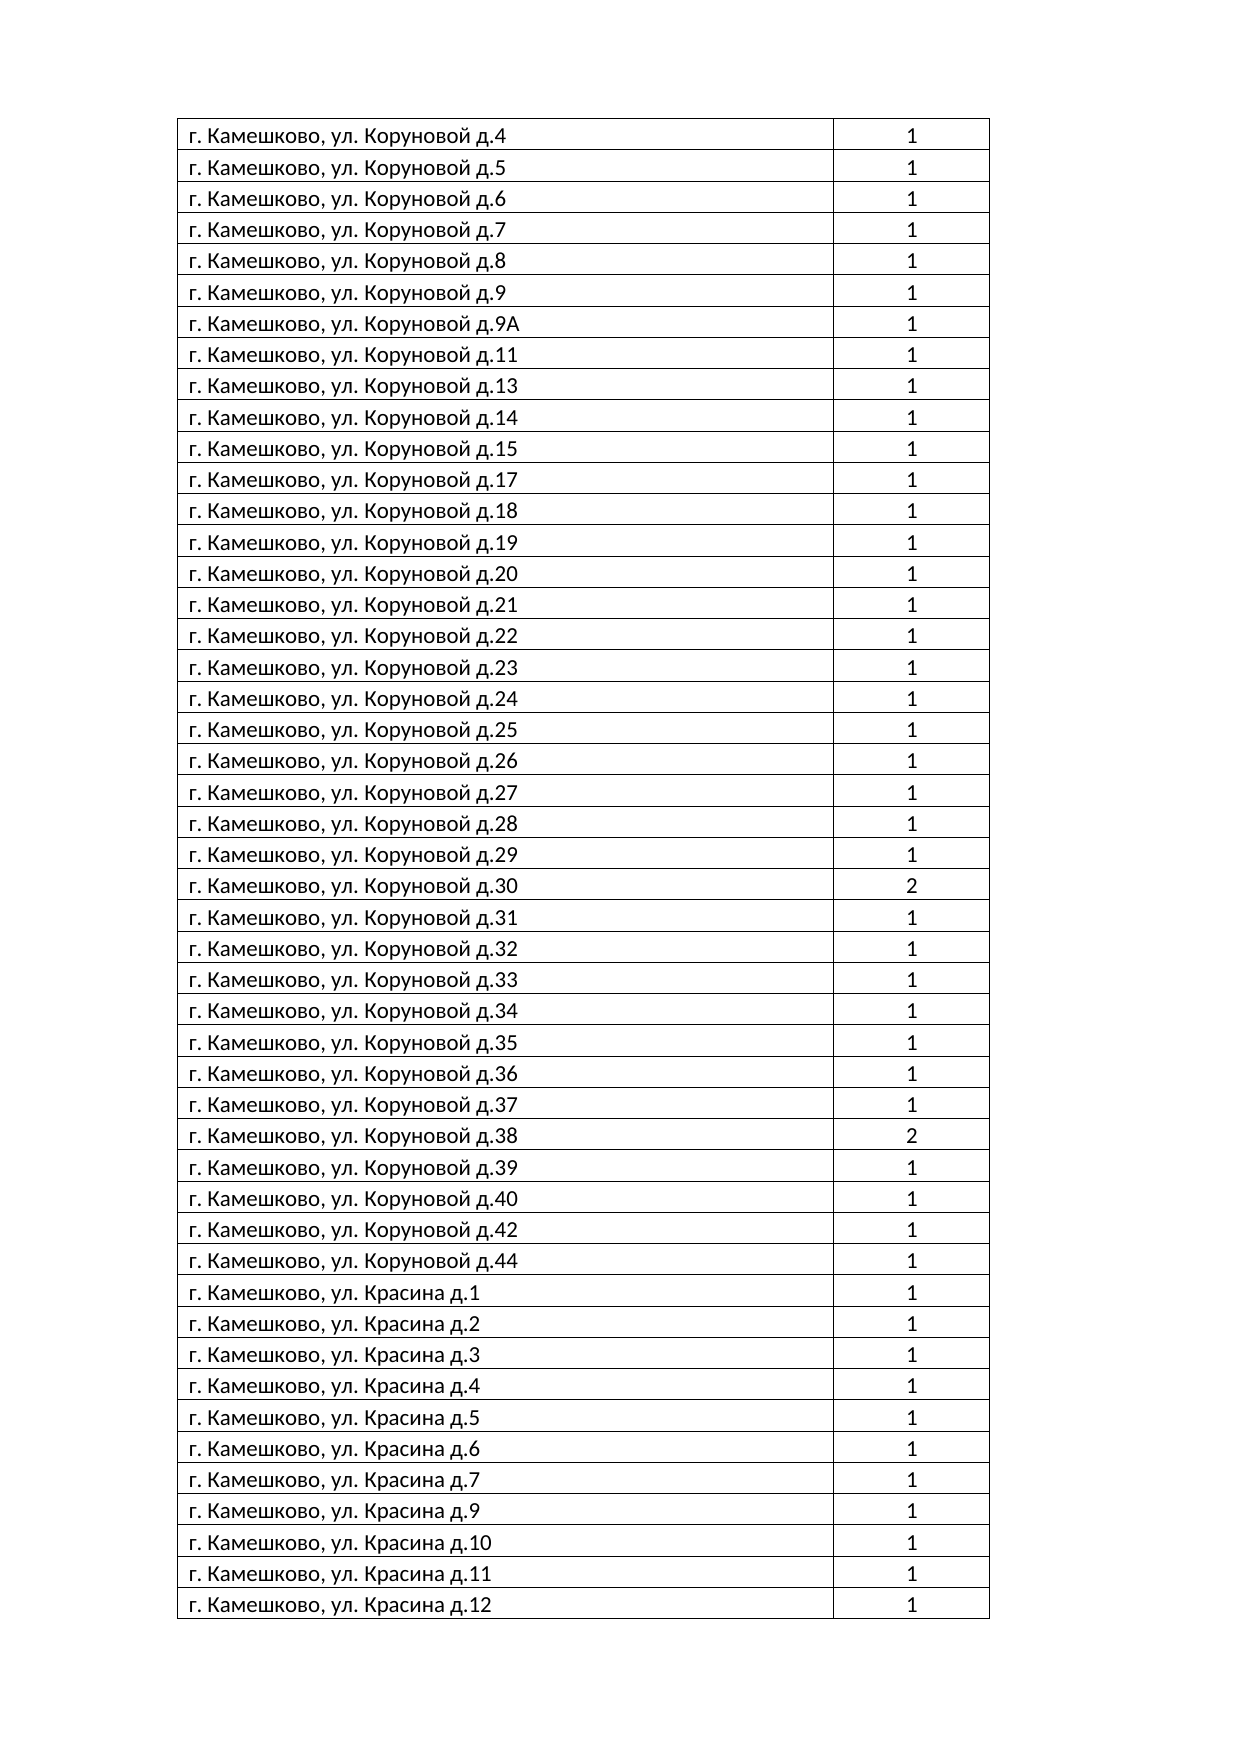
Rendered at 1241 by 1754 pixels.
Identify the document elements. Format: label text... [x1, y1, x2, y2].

table_cell 1 [834, 1494, 989, 1524]
table_cell г. Камешково, ул. Коруновой д.36 [178, 1057, 833, 1087]
table_cell 1 [834, 400, 989, 431]
table_cell г. Камешково, ул. Коруновой д.28 [178, 807, 833, 837]
table_cell 2 [834, 1119, 989, 1149]
table_cell г. Камешково, ул. Коруновой д.37 [178, 1088, 833, 1118]
table_cell 1 [834, 1150, 989, 1181]
table_cell г. Камешково, ул. Коруновой д.9 [178, 275, 833, 306]
table_cell г. Камешково, ул. Коруновой д.35 [178, 1025, 833, 1056]
table_cell г. Камешково, ул. Коруновой д.19 [178, 525, 833, 556]
table_cell 1 [834, 932, 989, 962]
table_cell 1 [834, 619, 989, 649]
table_cell 1 [834, 838, 989, 868]
table_cell 1 [834, 1432, 989, 1462]
table_cell г. Камешково, ул. Коруновой д.31 [178, 900, 833, 931]
table_cell г. Камешково, ул. Красина д.1 [178, 1275, 833, 1306]
table_cell г. Камешково, ул. Коруновой д.27 [178, 775, 833, 806]
table_cell 1 [834, 807, 989, 837]
table_cell г. Камешково, ул. Красина д.11 [178, 1557, 833, 1587]
table_cell 1 [834, 1557, 989, 1587]
table_cell г. Камешково, ул. Коруновой д.44 [178, 1244, 833, 1274]
table_cell 1 [834, 463, 989, 493]
table_cell 1 [834, 1057, 989, 1087]
table_cell г. Камешково, ул. Коруновой д.32 [178, 932, 833, 962]
table_cell 1 [834, 1275, 989, 1306]
table_cell г. Камешково, ул. Красина д.7 [178, 1463, 833, 1493]
table_cell 1 [834, 682, 989, 712]
table_cell г. Камешково, ул. Коруновой д.25 [178, 713, 833, 743]
table_cell 1 [834, 1182, 989, 1212]
table_cell 1 [834, 369, 989, 399]
table_cell 1 [834, 1400, 989, 1431]
table_cell 1 [834, 119, 989, 149]
table_cell г. Камешково, ул. Коруновой д.39 [178, 1150, 833, 1181]
table_cell 1 [834, 525, 989, 556]
table_cell г. Камешково, ул. Красина д.12 [178, 1588, 833, 1618]
table_cell г. Камешково, ул. Коруновой д.30 [178, 869, 833, 899]
table_cell г. Камешково, ул. Коруновой д.4 [178, 119, 833, 149]
table_cell 1 [834, 150, 989, 181]
table_cell г. Камешково, ул. Коруновой д.23 [178, 650, 833, 681]
table_cell 1 [834, 1525, 989, 1556]
table_cell г. Камешково, ул. Коруновой д.8 [178, 244, 833, 274]
table_cell г. Камешково, ул. Коруновой д.9А [178, 307, 833, 337]
table_cell г. Камешково, ул. Коруновой д.14 [178, 400, 833, 431]
table_cell г. Камешково, ул. Красина д.6 [178, 1432, 833, 1462]
table_cell 1 [834, 338, 989, 368]
table_cell 1 [834, 1025, 989, 1056]
table_cell 1 [834, 432, 989, 462]
table_cell г. Камешково, ул. Коруновой д.29 [178, 838, 833, 868]
table_cell 1 [834, 713, 989, 743]
table_cell г. Камешково, ул. Коруновой д.17 [178, 463, 833, 493]
table_cell г. Камешково, ул. Коруновой д.24 [178, 682, 833, 712]
table_cell г. Камешково, ул. Коруновой д.13 [178, 369, 833, 399]
table_cell 1 [834, 650, 989, 681]
table_cell 1 [834, 1338, 989, 1368]
table_cell 1 [834, 1307, 989, 1337]
table_cell 1 [834, 1369, 989, 1399]
table_cell г. Камешково, ул. Коруновой д.26 [178, 744, 833, 774]
table_cell 1 [834, 557, 989, 587]
table_cell г. Камешково, ул. Коруновой д.40 [178, 1182, 833, 1212]
table_cell 1 [834, 1463, 989, 1493]
table_cell г. Камешково, ул. Красина д.5 [178, 1400, 833, 1431]
table_cell 1 [834, 182, 989, 212]
table_cell 1 [834, 1088, 989, 1118]
table_cell 1 [834, 744, 989, 774]
table_cell г. Камешково, ул. Коруновой д.42 [178, 1213, 833, 1243]
table_cell г. Камешково, ул. Коруновой д.38 [178, 1119, 833, 1149]
table_cell г. Камешково, ул. Коруновой д.7 [178, 213, 833, 243]
table_cell 1 [834, 775, 989, 806]
table_cell 1 [834, 1213, 989, 1243]
table_cell 1 [834, 494, 989, 524]
table_cell 1 [834, 275, 989, 306]
table_cell г. Камешково, ул. Коруновой д.6 [178, 182, 833, 212]
table_cell г. Камешково, ул. Коруновой д.22 [178, 619, 833, 649]
table_cell 1 [834, 994, 989, 1024]
table_cell г. Камешково, ул. Красина д.2 [178, 1307, 833, 1337]
table_cell г. Камешково, ул. Коруновой д.34 [178, 994, 833, 1024]
table_cell г. Камешково, ул. Коруновой д.20 [178, 557, 833, 587]
table_cell 1 [834, 900, 989, 931]
table_cell г. Камешково, ул. Коруновой д.21 [178, 588, 833, 618]
table_cell г. Камешково, ул. Коруновой д.11 [178, 338, 833, 368]
table_cell г. Камешково, ул. Коруновой д.15 [178, 432, 833, 462]
table_cell 1 [834, 1588, 989, 1618]
table_cell г. Камешково, ул. Коруновой д.18 [178, 494, 833, 524]
table_cell 1 [834, 307, 989, 337]
table_cell г. Камешково, ул. Коруновой д.5 [178, 150, 833, 181]
table_cell 1 [834, 1244, 989, 1274]
table_cell г. Камешково, ул. Красина д.10 [178, 1525, 833, 1556]
table_cell г. Камешково, ул. Красина д.3 [178, 1338, 833, 1368]
table_cell 1 [834, 588, 989, 618]
table_cell г. Камешково, ул. Красина д.4 [178, 1369, 833, 1399]
table_cell 1 [834, 963, 989, 993]
table_cell г. Камешково, ул. Коруновой д.33 [178, 963, 833, 993]
table_cell 1 [834, 213, 989, 243]
table_cell 2 [834, 869, 989, 899]
table_cell г. Камешково, ул. Красина д.9 [178, 1494, 833, 1524]
table_cell 1 [834, 244, 989, 274]
